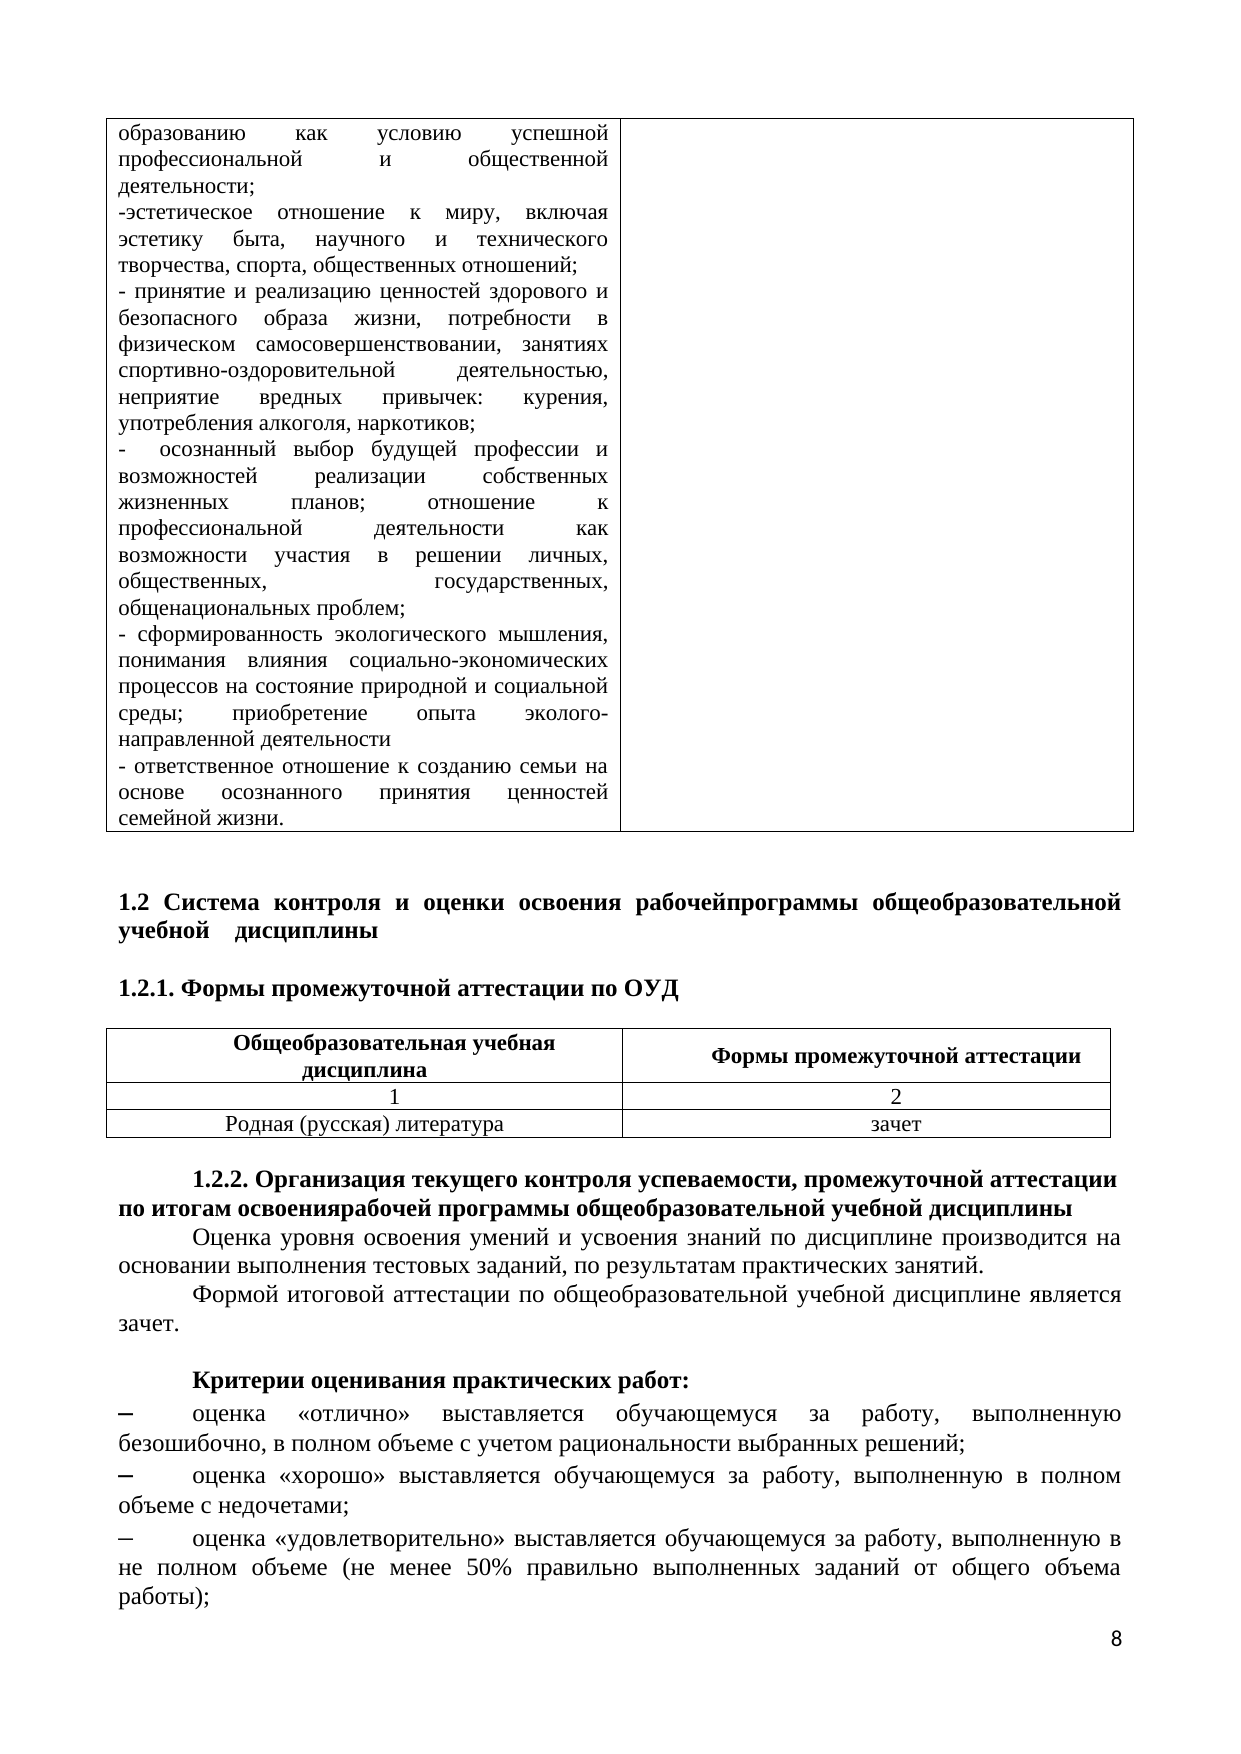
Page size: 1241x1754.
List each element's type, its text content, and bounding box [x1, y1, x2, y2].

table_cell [621, 119, 1133, 831]
text Формой итоговой аттестации по общеобразовательной учебной дисциплине является зачет. [118, 1279, 1122, 1337]
text Критерии оценивания практических работ: [118, 1365, 1122, 1394]
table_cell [107, 119, 620, 831]
list оценка «хорошо» выставляется обучающемуся за работу, выполненную в полном объеме с недочетами; [118, 1456, 1122, 1519]
text 1.2 Система контроля и оценки освоения рабочейпрограммы общеобразовательной учебной дисциплины [118, 887, 1122, 944]
table_cell 1 [107, 1083, 622, 1109]
table_cell зачет [623, 1110, 1110, 1137]
text Оценка уровня освоения умений и усвоения знаний по дисциплине производится на основании выполнения тестовых заданий, по результатам практических занятий. [118, 1222, 1122, 1279]
text 1.2.1. Формы промежуточной аттестации по ОУД [118, 973, 1122, 1002]
table_cell 2 [623, 1083, 1110, 1109]
list оценка «отлично» выставляется обучающемуся за работу, выполненную безошибочно, в полном объеме с учетом рациональности выбранных решений; [118, 1394, 1122, 1456]
table_header Формы промежуточной аттестации [623, 1029, 1110, 1082]
table_cell Родная (русская) литература [107, 1110, 622, 1137]
list оценка «удовлетворительно» выставляется обучающемуся за работу, выполненную в не полном объеме (не менее 50% правильно выполненных заданий от общего объема работы); [118, 1519, 1122, 1610]
text 1.2.2. Организация текущего контроля успеваемости, промежуточной аттестации по итогам освоениярабочей программы общеобразовательной учебной дисциплины [118, 1164, 1122, 1222]
table_header Общеобразовательная учебная дисциплина [107, 1029, 622, 1082]
